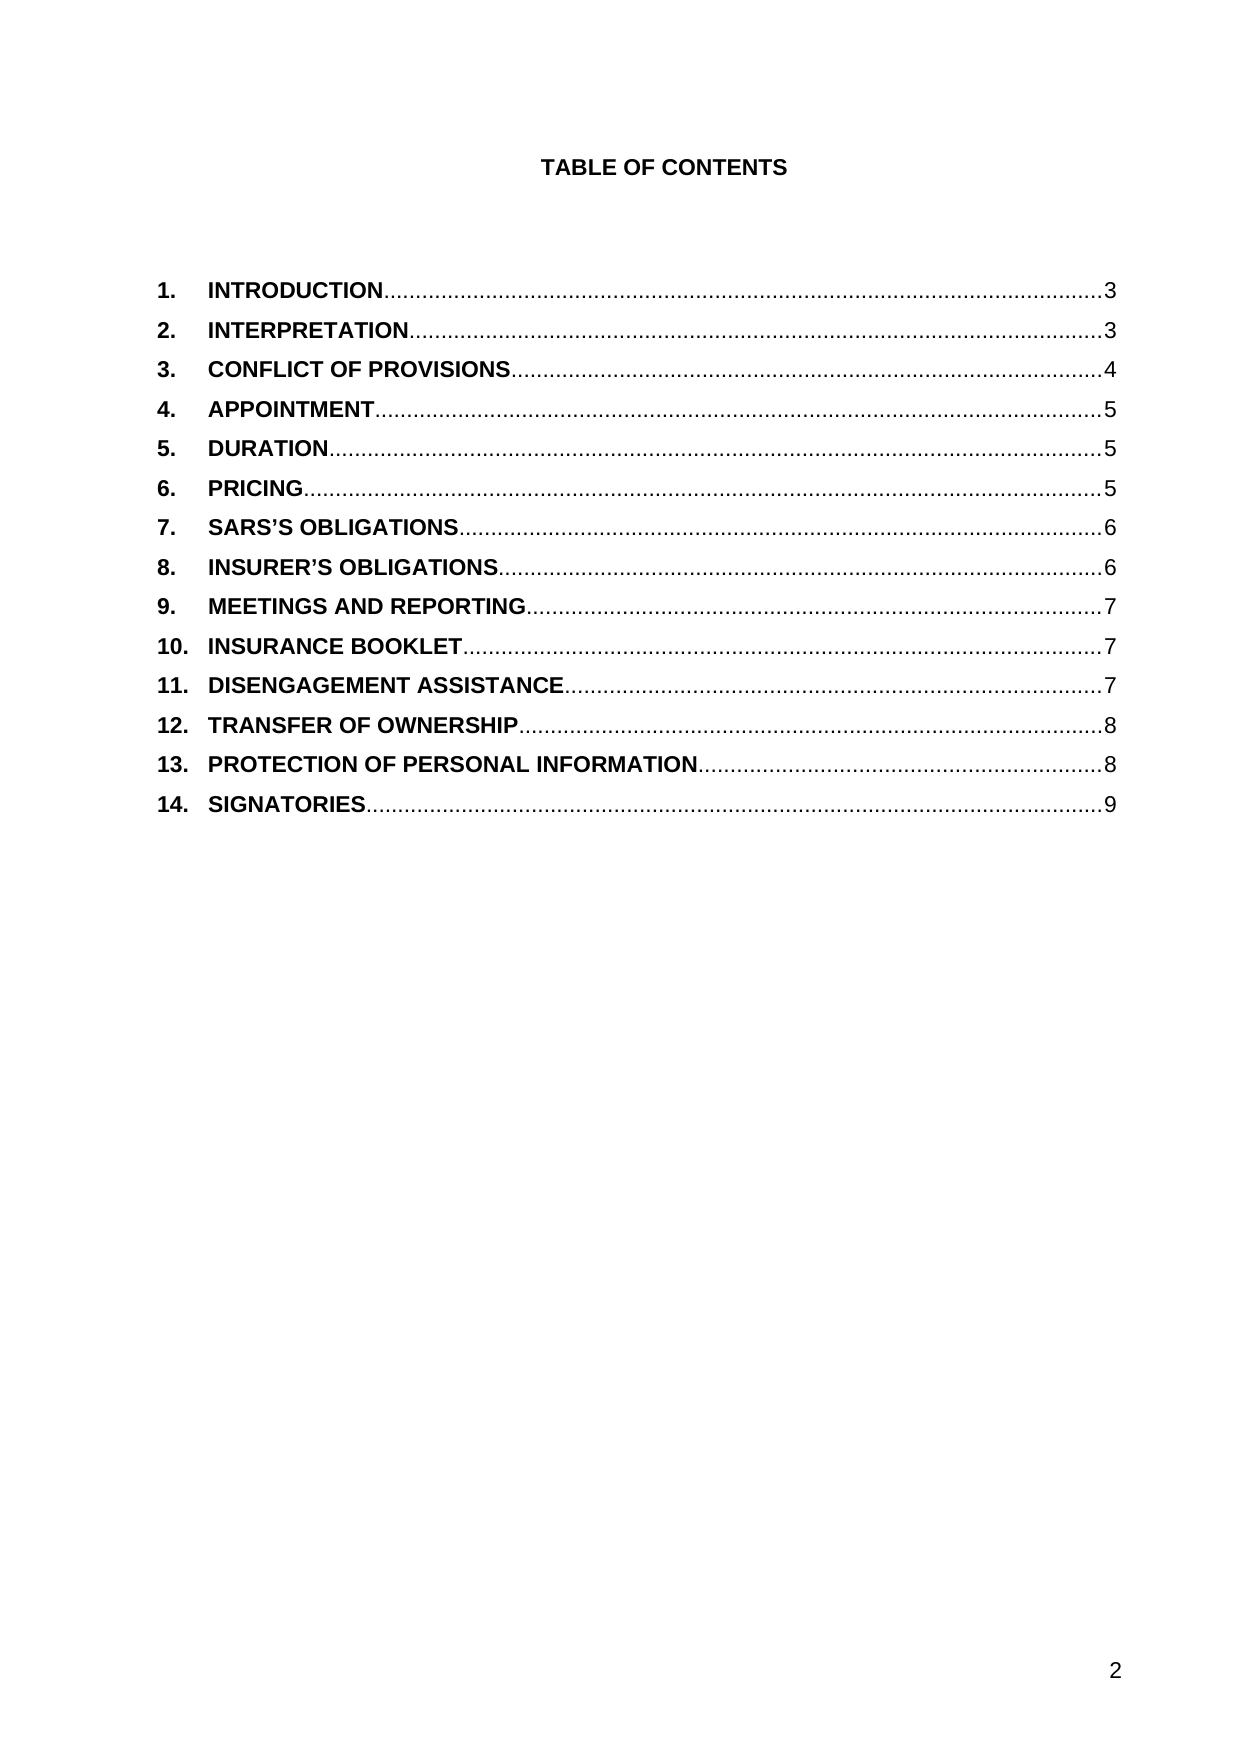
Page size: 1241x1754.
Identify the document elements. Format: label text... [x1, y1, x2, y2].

text 2. INTERPRETATION 3 [157, 317, 1122, 343]
text 10. INSURANCE BOOKLET 7 [157, 633, 1122, 659]
text 12. TRANSFER OF OWNERSHIP 8 [157, 712, 1122, 738]
text 6. PRICING 5 [157, 475, 1122, 501]
text 5. DURATION 5 [157, 435, 1122, 462]
text 14. SIGNATORIES 9 [157, 791, 1122, 817]
text 9. MEETINGS AND REPORTING 7 [157, 593, 1122, 619]
text 11. DISENGAGEMENT ASSISTANCE 7 [157, 672, 1122, 698]
text 8. INSURER’S OBLIGATIONS 6 [157, 554, 1122, 580]
text TABLE OF CONTENTS [206, 154, 1122, 180]
text 13. PROTECTION OF PERSONAL INFORMATION 8 [157, 751, 1122, 777]
text 3. CONFLICT OF PROVISIONS 4 [157, 356, 1122, 383]
text 1. INTRODUCTION 3 [157, 277, 1122, 304]
text 4. APPOINTMENT 5 [157, 396, 1122, 422]
text 7. SARS’S OBLIGATIONS 6 [157, 514, 1122, 541]
